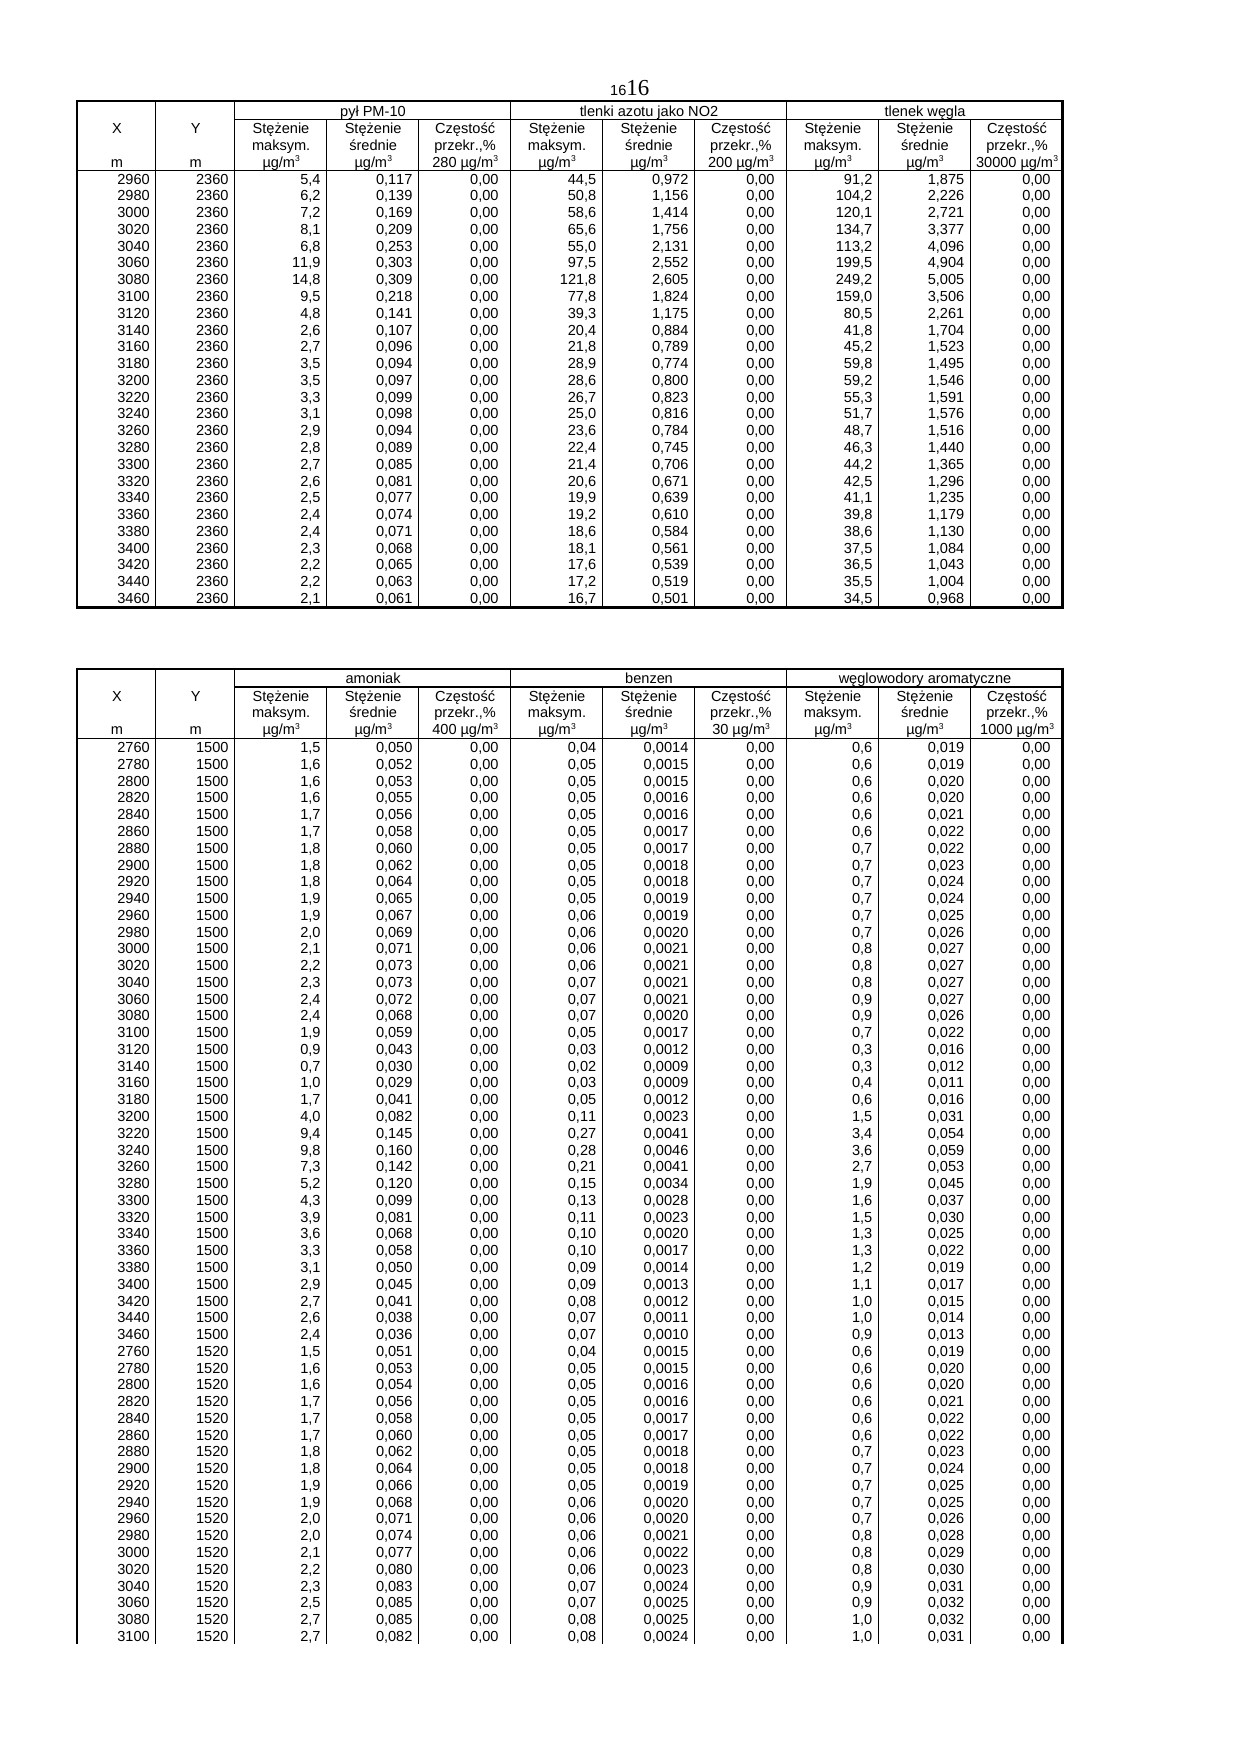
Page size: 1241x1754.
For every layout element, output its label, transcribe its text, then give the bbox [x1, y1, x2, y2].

table_cell Stężenie maksym. [511, 120, 602, 153]
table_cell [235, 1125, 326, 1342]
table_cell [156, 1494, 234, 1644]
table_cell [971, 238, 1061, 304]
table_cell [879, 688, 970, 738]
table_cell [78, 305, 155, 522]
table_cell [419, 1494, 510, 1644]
table_header [156, 102, 234, 119]
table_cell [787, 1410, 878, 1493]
table_cell Częstość przekr.,% [971, 120, 1061, 153]
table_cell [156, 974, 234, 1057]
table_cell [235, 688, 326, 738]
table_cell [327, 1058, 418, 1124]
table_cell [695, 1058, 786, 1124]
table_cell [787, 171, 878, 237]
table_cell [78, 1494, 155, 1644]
table_header pył PM-10 [235, 102, 510, 119]
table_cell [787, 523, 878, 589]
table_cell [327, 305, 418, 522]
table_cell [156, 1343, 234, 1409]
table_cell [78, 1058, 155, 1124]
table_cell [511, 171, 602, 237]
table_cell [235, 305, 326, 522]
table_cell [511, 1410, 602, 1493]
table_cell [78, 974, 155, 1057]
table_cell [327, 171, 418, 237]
table_cell m [156, 154, 234, 170]
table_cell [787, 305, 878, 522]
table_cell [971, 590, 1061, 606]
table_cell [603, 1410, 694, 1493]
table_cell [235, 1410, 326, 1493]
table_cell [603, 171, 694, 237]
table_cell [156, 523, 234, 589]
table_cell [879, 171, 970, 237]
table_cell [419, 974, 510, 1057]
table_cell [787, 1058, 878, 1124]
table_cell Częstość przekr.,% [695, 120, 786, 153]
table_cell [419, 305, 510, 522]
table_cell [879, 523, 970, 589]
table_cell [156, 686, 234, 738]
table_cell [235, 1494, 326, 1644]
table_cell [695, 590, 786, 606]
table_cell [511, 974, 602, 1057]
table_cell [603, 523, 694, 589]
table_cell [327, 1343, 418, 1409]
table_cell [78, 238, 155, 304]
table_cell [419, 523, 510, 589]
table_cell Stężenie średnie [327, 120, 418, 153]
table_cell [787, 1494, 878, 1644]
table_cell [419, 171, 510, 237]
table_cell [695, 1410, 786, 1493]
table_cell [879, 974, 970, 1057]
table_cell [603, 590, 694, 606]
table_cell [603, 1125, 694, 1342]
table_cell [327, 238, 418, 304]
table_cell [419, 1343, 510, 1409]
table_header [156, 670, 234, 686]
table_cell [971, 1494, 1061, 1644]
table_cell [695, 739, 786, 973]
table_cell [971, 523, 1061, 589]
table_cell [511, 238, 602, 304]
table_cell 30000 µg/m3 [971, 154, 1061, 170]
table_cell µg/m3 [511, 154, 602, 170]
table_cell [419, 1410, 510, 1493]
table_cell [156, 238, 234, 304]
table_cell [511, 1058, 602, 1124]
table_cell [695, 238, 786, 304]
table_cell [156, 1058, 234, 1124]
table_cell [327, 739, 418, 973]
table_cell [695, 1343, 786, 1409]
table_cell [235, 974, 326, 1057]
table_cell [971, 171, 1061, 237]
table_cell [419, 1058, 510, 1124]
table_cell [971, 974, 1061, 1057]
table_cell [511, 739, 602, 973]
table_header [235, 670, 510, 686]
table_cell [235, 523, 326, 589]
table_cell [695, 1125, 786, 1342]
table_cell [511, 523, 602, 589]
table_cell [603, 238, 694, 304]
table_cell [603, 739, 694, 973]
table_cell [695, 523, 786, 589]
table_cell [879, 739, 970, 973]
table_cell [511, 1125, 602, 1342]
table_header tlenki azotu jako NO2 [511, 102, 786, 119]
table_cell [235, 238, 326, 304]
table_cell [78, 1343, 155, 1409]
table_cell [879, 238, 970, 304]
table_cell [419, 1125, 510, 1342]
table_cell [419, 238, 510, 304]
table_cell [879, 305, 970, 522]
table_cell µg/m3 [603, 154, 694, 170]
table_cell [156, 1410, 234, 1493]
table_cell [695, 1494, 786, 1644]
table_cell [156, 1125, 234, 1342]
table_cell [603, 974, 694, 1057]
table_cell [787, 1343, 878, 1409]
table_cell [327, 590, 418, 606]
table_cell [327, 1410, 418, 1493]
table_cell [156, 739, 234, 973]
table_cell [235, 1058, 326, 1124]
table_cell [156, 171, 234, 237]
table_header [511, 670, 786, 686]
table_cell Stężenie maksym. [235, 120, 326, 153]
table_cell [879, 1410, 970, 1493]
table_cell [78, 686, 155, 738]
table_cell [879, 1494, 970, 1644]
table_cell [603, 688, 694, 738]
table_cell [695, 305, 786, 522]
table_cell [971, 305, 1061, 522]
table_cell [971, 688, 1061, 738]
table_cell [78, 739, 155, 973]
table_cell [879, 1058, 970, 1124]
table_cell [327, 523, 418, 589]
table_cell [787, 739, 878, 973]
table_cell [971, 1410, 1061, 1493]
table_cell Stężenie średnie [603, 120, 694, 153]
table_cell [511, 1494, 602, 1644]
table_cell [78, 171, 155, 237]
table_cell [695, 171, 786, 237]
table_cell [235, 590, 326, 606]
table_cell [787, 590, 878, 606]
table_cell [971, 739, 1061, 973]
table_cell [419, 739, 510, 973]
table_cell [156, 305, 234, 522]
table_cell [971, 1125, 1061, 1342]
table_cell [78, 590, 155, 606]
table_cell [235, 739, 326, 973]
table_header tlenek węgla [787, 102, 1061, 119]
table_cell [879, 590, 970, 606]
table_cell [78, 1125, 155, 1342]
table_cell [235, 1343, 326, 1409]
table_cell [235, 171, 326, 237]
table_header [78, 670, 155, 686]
table_cell 280 µg/m3 [419, 154, 510, 170]
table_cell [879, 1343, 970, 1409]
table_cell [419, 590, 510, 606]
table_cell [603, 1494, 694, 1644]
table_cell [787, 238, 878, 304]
table_cell Y [156, 119, 234, 153]
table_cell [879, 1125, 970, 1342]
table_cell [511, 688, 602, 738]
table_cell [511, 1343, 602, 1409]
table_cell µg/m3 [235, 154, 326, 170]
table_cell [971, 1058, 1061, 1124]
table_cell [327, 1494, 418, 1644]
table_cell X [78, 119, 155, 153]
table_cell µg/m3 [879, 154, 970, 170]
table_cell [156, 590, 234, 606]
table_cell µg/m3 [787, 154, 878, 170]
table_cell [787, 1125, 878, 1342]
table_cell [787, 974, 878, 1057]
table_header [78, 102, 155, 119]
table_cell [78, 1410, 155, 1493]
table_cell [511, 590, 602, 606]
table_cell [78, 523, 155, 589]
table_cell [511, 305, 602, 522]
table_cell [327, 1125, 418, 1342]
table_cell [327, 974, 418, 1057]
table_cell µg/m3 [327, 154, 418, 170]
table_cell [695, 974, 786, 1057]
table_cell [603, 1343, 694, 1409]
table_cell Stężenie średnie [879, 120, 970, 153]
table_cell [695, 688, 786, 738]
table_cell Częstość przekr.,% [419, 120, 510, 153]
table_cell 200 µg/m3 [695, 154, 786, 170]
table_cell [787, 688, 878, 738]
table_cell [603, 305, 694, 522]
table_cell m [78, 154, 155, 170]
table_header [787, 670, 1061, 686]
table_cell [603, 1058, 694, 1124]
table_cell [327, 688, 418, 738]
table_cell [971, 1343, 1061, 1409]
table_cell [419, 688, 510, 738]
table_cell Stężenie maksym. [787, 120, 878, 153]
